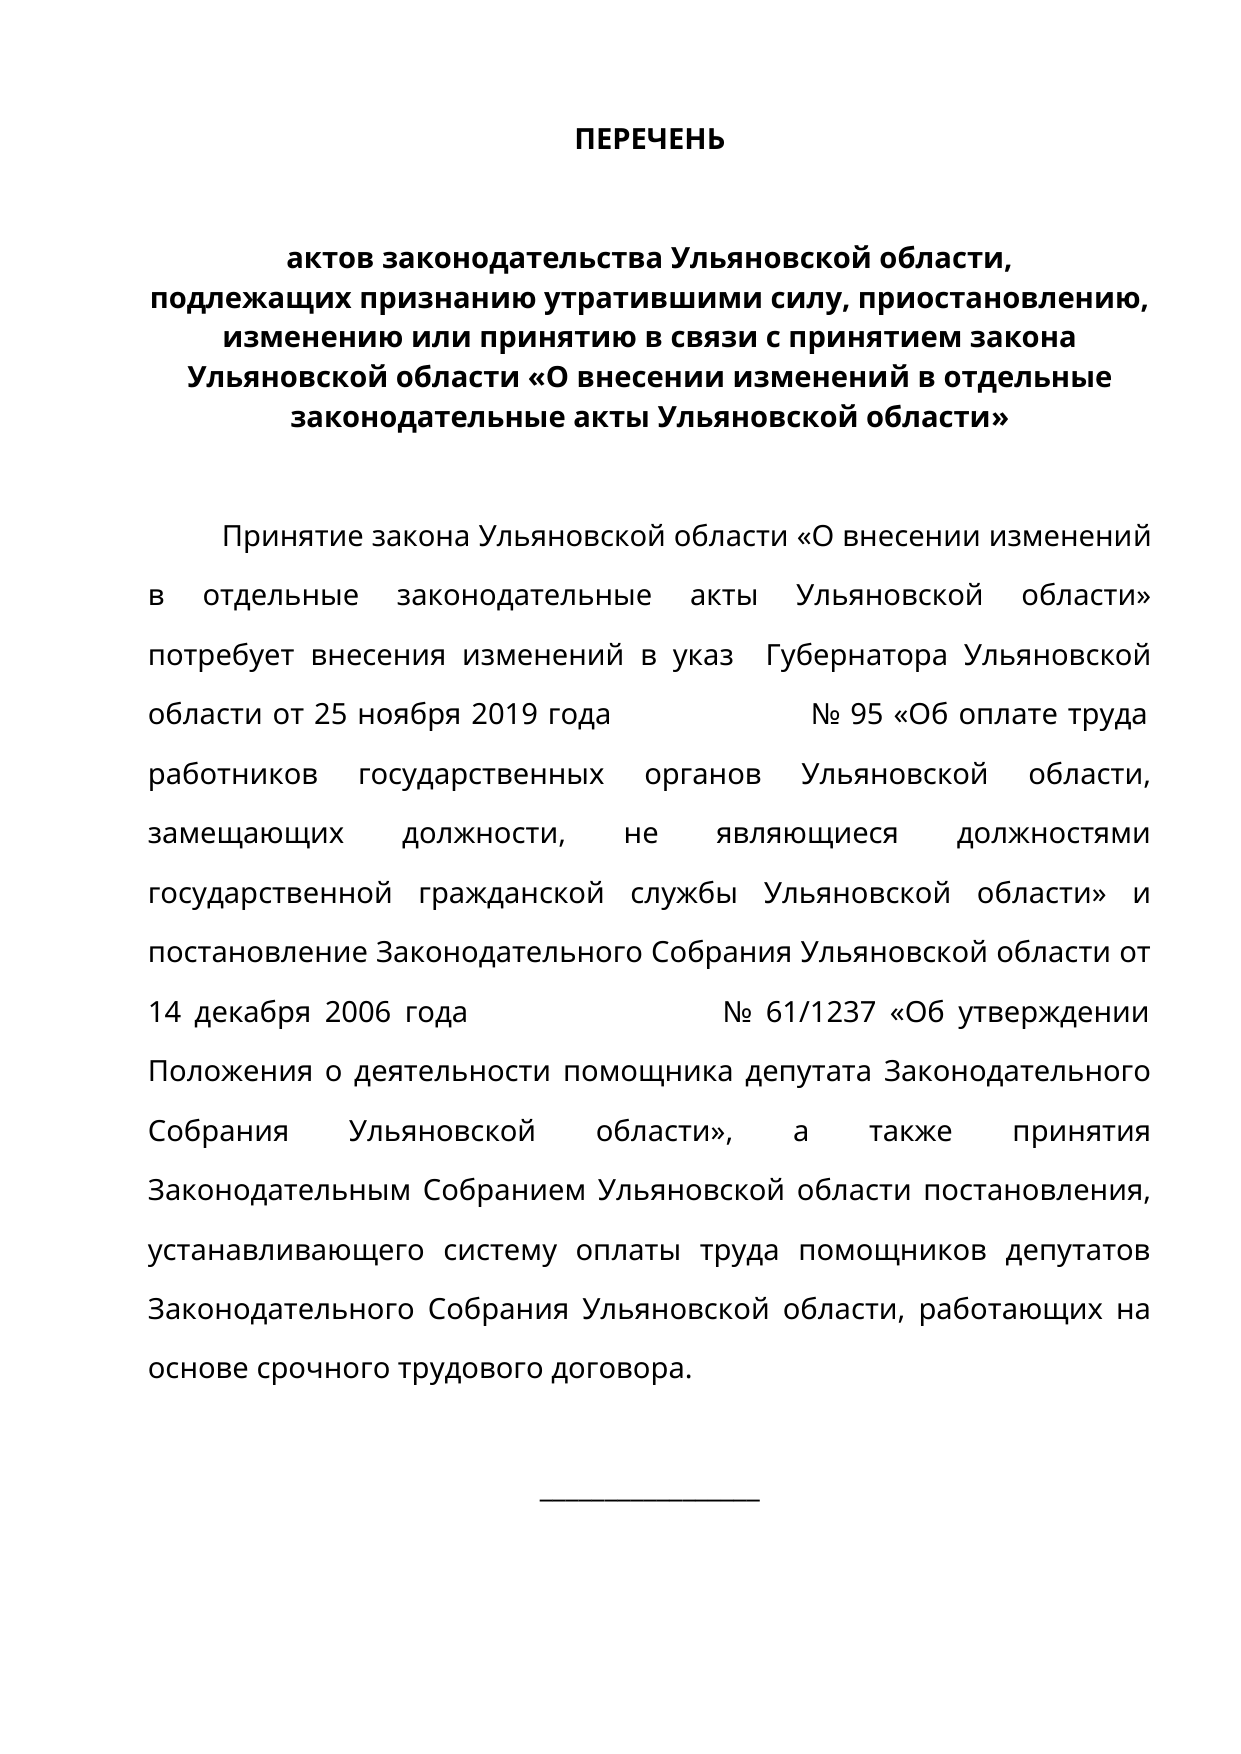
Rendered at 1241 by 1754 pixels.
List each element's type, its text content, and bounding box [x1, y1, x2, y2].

subtitle Перечень [148, 118, 1152, 158]
text актов законодательства Ульяновской области, [148, 237, 1152, 277]
text изменению или принятию в связи с принятием закона Ульяновской области «О внесении изменений в отдельные законодательные акты Ульяновской области» [148, 317, 1152, 436]
text _________________ [148, 1467, 1152, 1506]
text подлежащих признанию утратившими силу, приостановлению, [148, 277, 1152, 317]
text Принятие закона Ульяновской области «О внесении изменений в отдельные законодательные акты Ульяновской области» потребует внесения изменений в указ Губернатора Ульяновской области от 25 ноября 2019 года № 95 «Об оплате труда работников государственных органов Ульяновской области, замещающих должности, не являющиеся должностями государственной гражданской службы Ульяновской области» и постановление Законодательного Собрания Ульяновской области от 14 декабря 2006 года № 61/1237 «Об утверждении Положения о деятельности помощника депутата Законодательного Собрания Ульяновской области», а также принятия Законодательным Собранием Ульяновской области постановления, устанавливающего систему оплаты труда помощников депутатов Законодательного Собрания Ульяновской области, работающих на основе срочного трудового договора. [148, 515, 1152, 1387]
